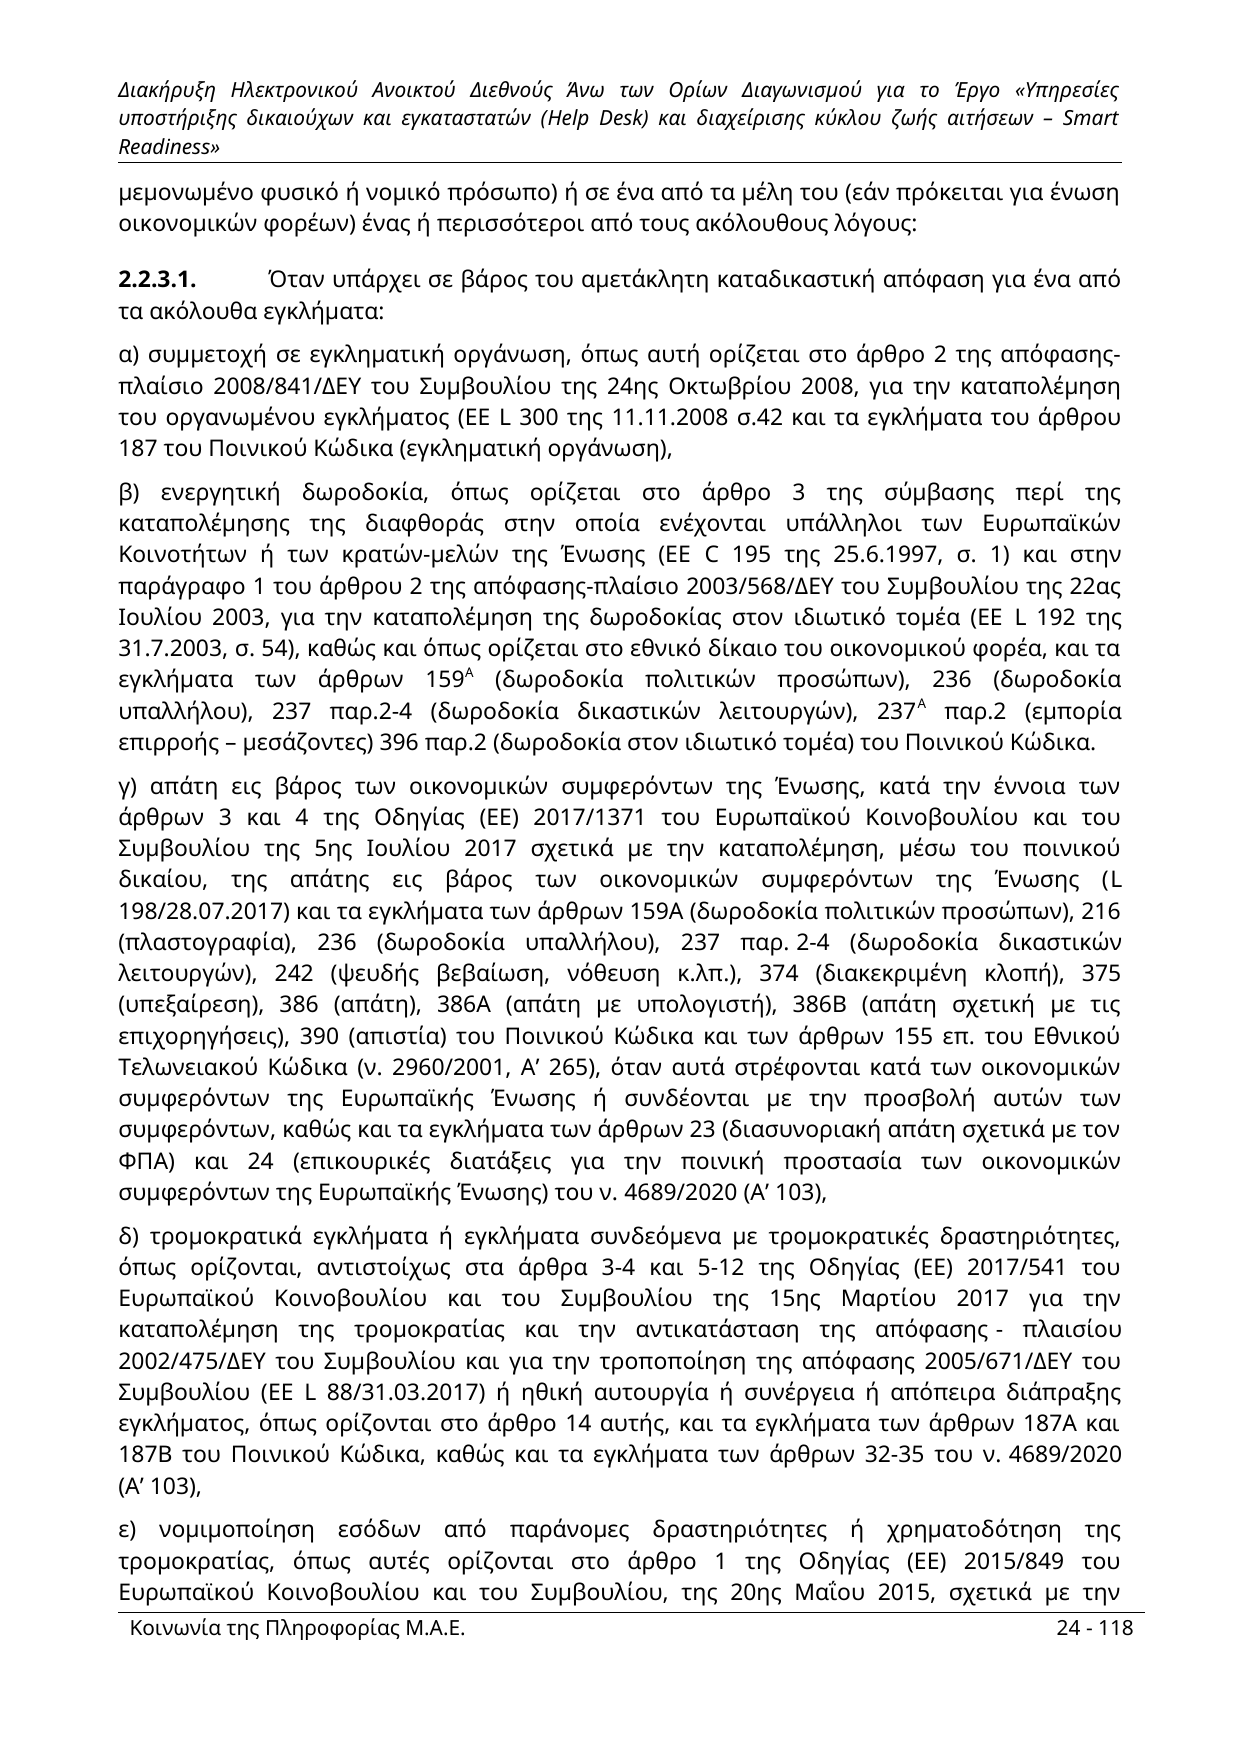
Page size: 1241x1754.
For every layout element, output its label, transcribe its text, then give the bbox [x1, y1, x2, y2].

text α) συμμετοχή σε εγκληματική οργάνωση, όπως αυτή ορίζεται στο άρθρο 2 της απόφασης-πλαίσιο 2008/841/ΔΕΥ του Συμβουλίου της 24ης Οκτωβρίου 2008, για την καταπολέμηση του οργανωμένου εγκλήματος (ΕΕ L 300 της 11.11.2008 σ.42 και τα εγκλήματα του άρθρου 187 του Ποινικού Κώδικα (εγκληματική οργάνωση), [118, 338, 1122, 463]
text γ) απάτη εις βάρος των οικονομικών συμφερόντων της Ένωσης, κατά την έννοια των άρθρων 3 και 4 της Οδηγίας (ΕΕ) 2017/1371 του Ευρωπαϊκού Κοινοβουλίου και του Συμβουλίου της 5ης Ιουλίου 2017 σχετικά με την καταπολέμηση, μέσω του ποινικού δικαίου, της απάτης εις βάρος των οικονομικών συμφερόντων της Ένωσης (L 198/28.07.2017) και τα εγκλήματα των άρθρων 159Α (δωροδοκία πολιτικών προσώπων), 216 (πλαστογραφία), 236 (δωροδοκία υπαλλήλου), 237 παρ. 2-4 (δωροδοκία δικαστικών λειτουργών), 242 (ψευδής βεβαίωση, νόθευση κ.λπ.), 374 (διακεκριμένη κλοπή), 375 (υπεξαίρεση), 386 (απάτη), 386Α (απάτη με υπολογιστή), 386Β (απάτη σχετική με τις επιχορηγήσεις), 390 (απιστία) του Ποινικού Κώδικα και των άρθρων 155 επ. του Εθνικού Τελωνειακού Κώδικα (ν. 2960/2001, Α’ 265), όταν αυτά στρέφονται κατά των οικονομικών συμφερόντων της Ευρωπαϊκής Ένωσης ή συνδέονται με την προσβολή αυτών των συμφερόντων, καθώς και τα εγκλήματα των άρθρων 23 (διασυνοριακή απάτη σχετικά με τον ΦΠΑ) και 24 (επικουρικές διατάξεις για την ποινική προστασία των οικονομικών συμφερόντων της Ευρωπαϊκής Ένωσης) του ν. 4689/2020 (Α’ 103), [118, 770, 1122, 1207]
text δ) τρομοκρατικά εγκλήματα ή εγκλήματα συνδεόμενα με τρομοκρατικές δραστηριότητες, όπως ορίζονται, αντιστοίχως στα άρθρα 3-4 και 5-12 της Οδηγίας (ΕΕ) 2017/541 του Ευρωπαϊκού Κοινοβουλίου και του Συμβουλίου της 15ης Μαρτίου 2017 για την καταπολέμηση της τρομοκρατίας και την αντικατάσταση της απόφασης - πλαισίου 2002/475/ΔΕΥ του Συμβουλίου και για την τροποποίηση της απόφασης 2005/671/ΔΕΥ του Συμβουλίου (EE L 88/31.03.2017) ή ηθική αυτουργία ή συνέργεια ή απόπειρα διάπραξης εγκλήματος, όπως ορίζονται στο άρθρο 14 αυτής, και τα εγκλήματα των άρθρων 187Α και 187Β του Ποινικού Κώδικα, καθώς και τα εγκλήματα των άρθρων 32-35 του ν. 4689/2020 (Α’ 103), [118, 1220, 1122, 1501]
text β) ενεργητική δωροδοκία, όπως ορίζεται στο άρθρο 3 της σύμβασης περί της καταπολέμησης της διαφθοράς στην οποία ενέχονται υπάλληλοι των Ευρωπαϊκών Κοινοτήτων ή των κρατών-μελών της Ένωσης (ΕΕ C 195 της 25.6.1997, σ. 1) και στην παράγραφο 1 του άρθρου 2 της απόφασης-πλαίσιο 2003/568/ΔΕΥ του Συμβουλίου της 22ας Ιουλίου 2003, για την καταπολέμηση της δωροδοκίας στον ιδιωτικό τομέα (ΕΕ L 192 της 31.7.2003, σ. 54), καθώς και όπως ορίζεται στο εθνικό δίκαιο του οικονομικού φορέα, και τα εγκλήματα των άρθρων 159Α (δωροδοκία πολιτικών προσώπων), 236 (δωροδοκία υπαλλήλου), 237 παρ.2-4 (δωροδοκία δικαστικών λειτουργών), 237Α παρ.2 (εμπορία επιρροής – μεσάζοντες) 396 παρ.2 (δωροδοκία στον ιδιωτικό τομέα) του Ποινικού Κώδικα. [118, 476, 1122, 757]
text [118, 176, 1122, 238]
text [118, 1513, 1122, 1607]
list Όταν υπάρχει σε βάρος του αμετάκλητη καταδικαστική απόφαση για ένα από τα ακόλουθα εγκλήματα: [118, 263, 1122, 326]
